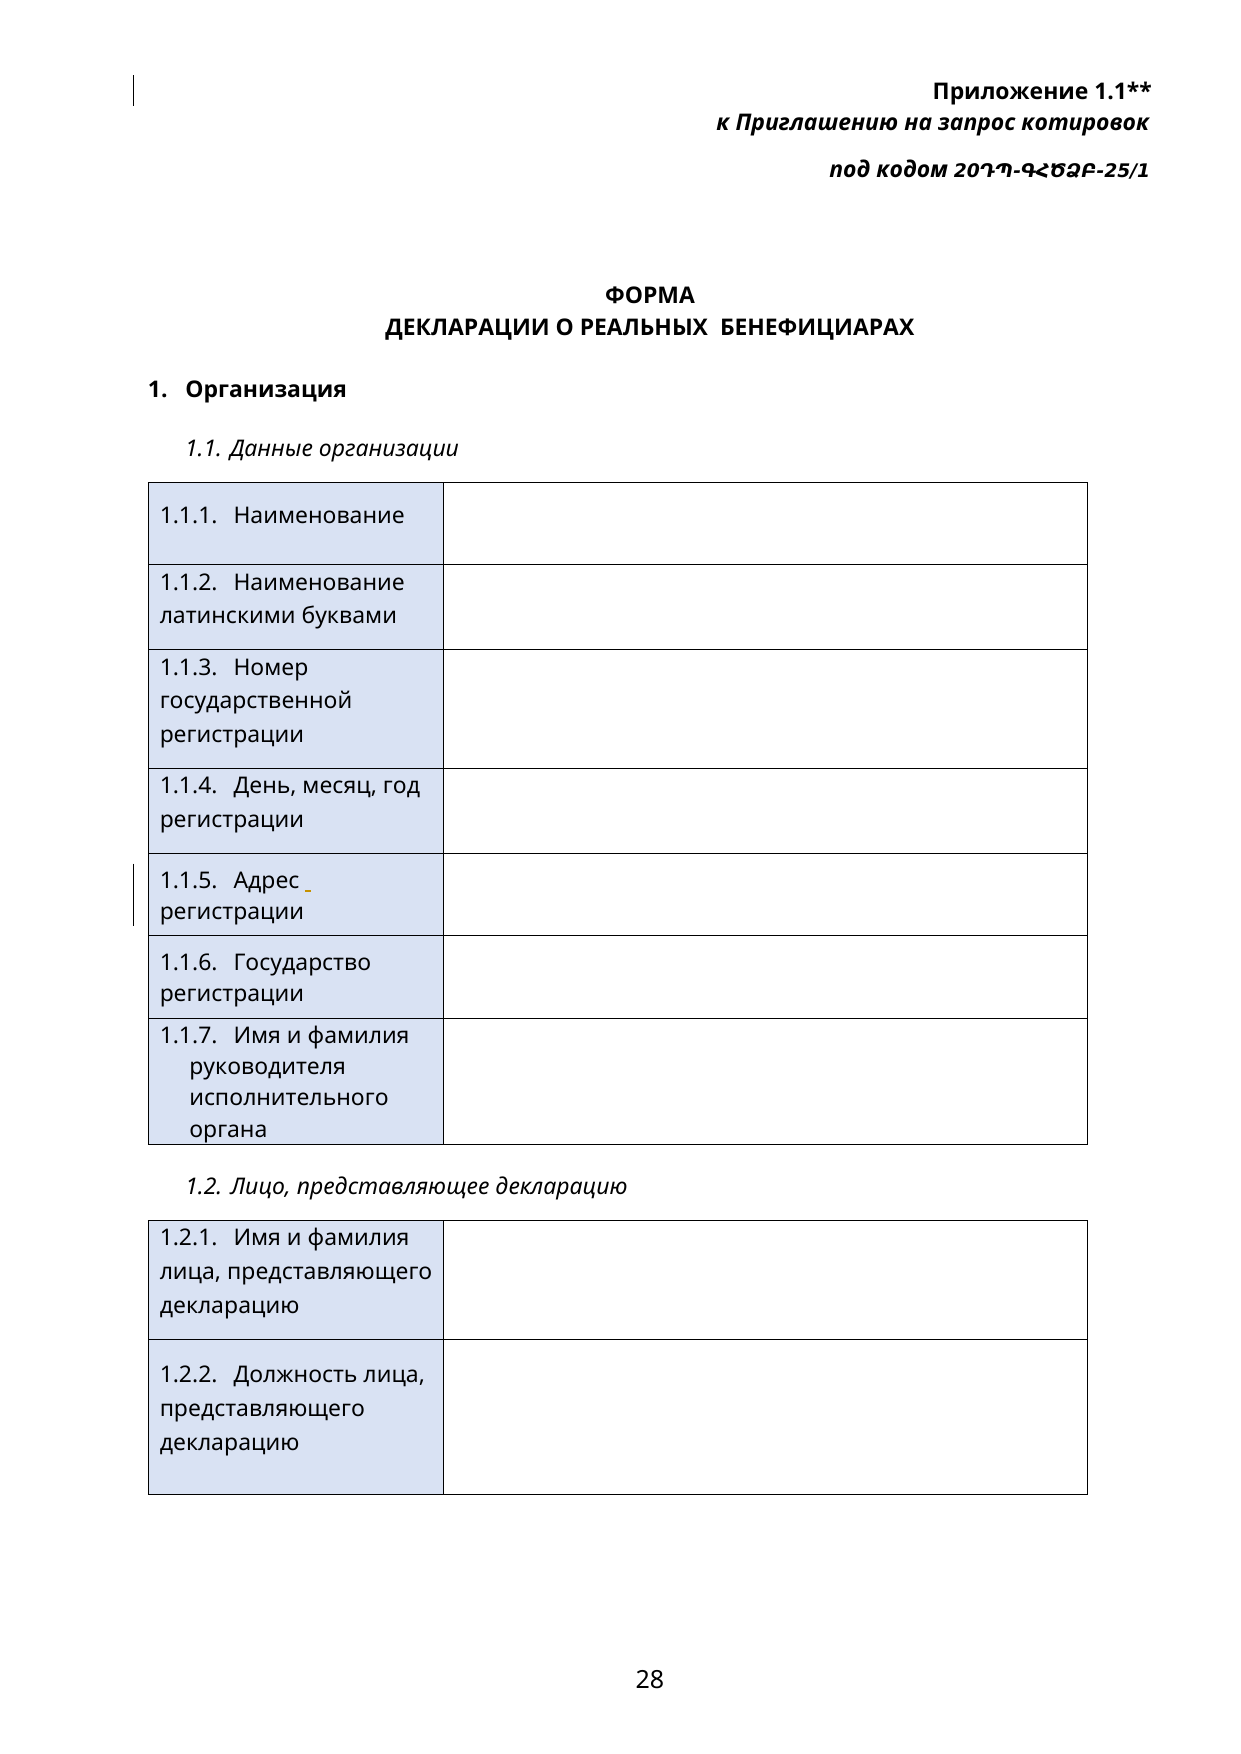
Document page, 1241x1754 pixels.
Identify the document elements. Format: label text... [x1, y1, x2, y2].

table_cell [444, 1019, 1087, 1144]
table_cell Государство регистрации [149, 936, 443, 1018]
table_cell [444, 650, 1087, 768]
text к Приглашению на запрос котировок под кодом 20ԴՊ-ԳՀԾՁԲ-25/1 [148, 106, 1152, 184]
table_header Наименование [149, 483, 443, 564]
table_cell [444, 769, 1087, 853]
table_cell Наименование латинскими буквами [149, 565, 443, 649]
table_cell Адрес регистрации [149, 854, 443, 935]
table_cell Должность лица, представляющего декларацию [149, 1340, 443, 1494]
text Приложение 1.1** [148, 75, 1152, 106]
table_cell [444, 1340, 1087, 1494]
table_header [444, 1221, 1087, 1339]
table_cell Имя и фамилия руководителя исполнительного органа [149, 1019, 443, 1144]
table_cell [444, 936, 1087, 1018]
table_header [444, 483, 1087, 564]
table_cell [444, 854, 1087, 935]
list Лицо, представляющее декларацию [185, 1170, 1152, 1201]
list Организация [148, 373, 1152, 404]
table_cell Номер государственной регистрации [149, 650, 443, 768]
text ФОРМА [148, 279, 1152, 310]
table_header Имя и фамилия лица, представляющего декларацию [149, 1221, 443, 1339]
text ДЕКЛАРАЦИИ О РЕАЛЬНЫХ БЕНЕФИЦИАРАХ [148, 310, 1152, 342]
table_cell День, месяц, год регистрации [149, 769, 443, 853]
table_cell [444, 565, 1087, 649]
list Данные организации [185, 432, 1152, 463]
